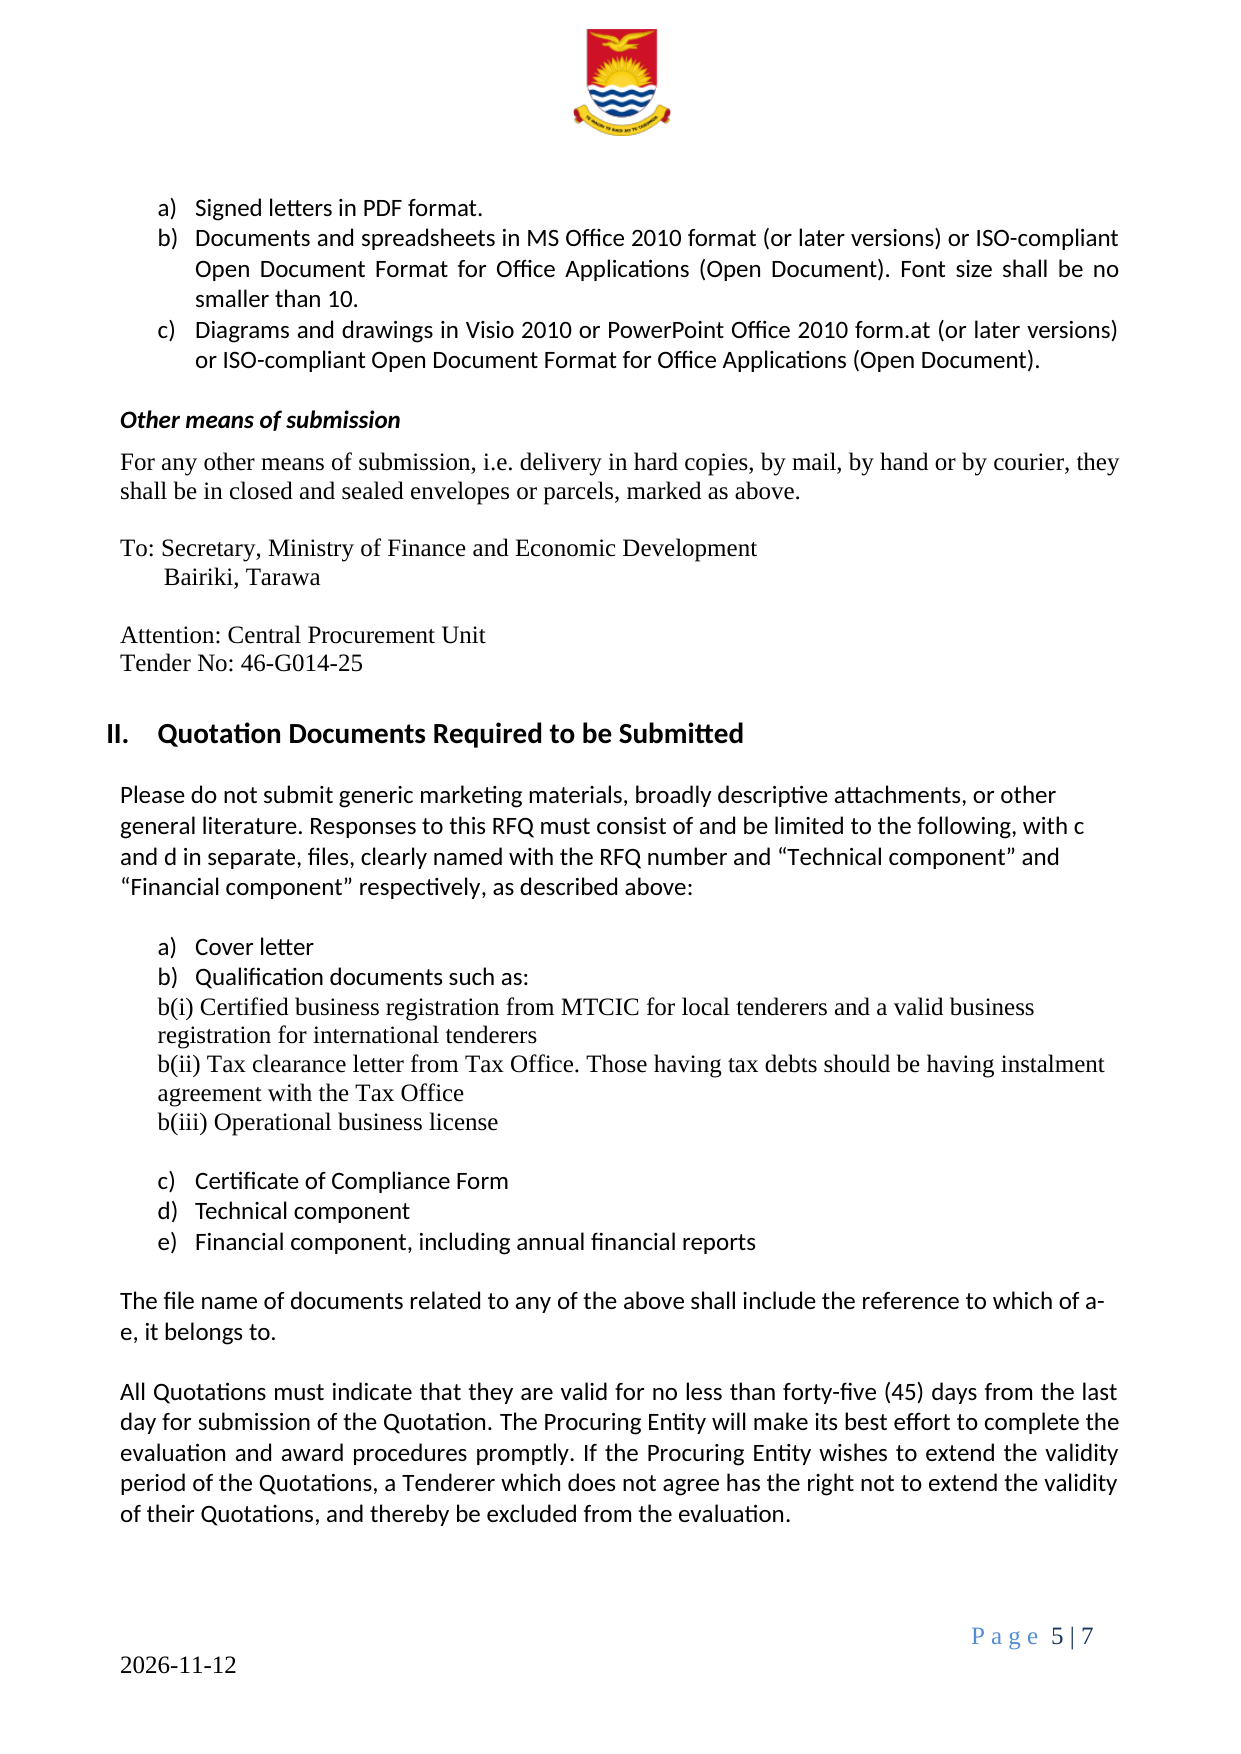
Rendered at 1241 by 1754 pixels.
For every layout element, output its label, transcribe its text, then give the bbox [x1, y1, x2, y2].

text Bairiki, Tarawa [120, 562, 1120, 591]
text b(ii) Tax clearance letter from Tax Office. Those having tax debts should be having instalment agreement with the Tax Office [157, 1049, 1120, 1107]
text For any other means of submission, i.e. delivery in hard copies, by mail, by hand or by courier, they shall be in closed and sealed envelopes or parcels, marked as above. [120, 447, 1120, 505]
list Qualification documents such as: [157, 961, 1120, 992]
text To: Secretary, Ministry of Finance and Economic Development [120, 533, 1120, 562]
list Diagrams and drawings in Visio 2010 or PowerPoint Office 2010 form.at (or later versions) or ISO-compliant Open Document Format for Office Applications (Open Document). [157, 314, 1120, 375]
text b(i) Certified business registration from MTCIC for local tenderers and a valid business registration for international tenderers [157, 992, 1120, 1049]
list Financial component, including annual financial reports [157, 1226, 1120, 1256]
text b(iii) Operational business license [157, 1107, 1120, 1136]
list Documents and spreadsheets in MS Office 2010 format (or later versions) or ISO-compliant Open Document Format for Office Applications (Open Document). Font size shall be no smaller than 10. [157, 222, 1120, 314]
list Cover letter [157, 931, 1120, 961]
text All Quotations must indicate that they are valid for no less than forty-five (45) days from the last day for submission of the Quotation. The Procuring Entity will make its best effort to complete the evaluation and award procedures promptly. If the Procuring Entity wishes to extend the validity period of the Quotations, a Tenderer which does not agree has the right not to extend the validity of their Quotations, and thereby be excluded from the evaluation. [120, 1376, 1120, 1528]
subtitle Quotation Documents Required to be Submitted [129, 715, 1120, 750]
subtitle Other means of submission [120, 404, 1120, 435]
text Please do not submit generic marketing materials, broadly descriptive attachments, or other general literature. Responses to this RFQ must consist of and be limited to the following, with c and d in separate, files, clearly named with the RFQ number and “Technical component” and “Financial component” respectively, as described above: [120, 779, 1120, 902]
picture [573, 29, 671, 136]
text The file name of documents related to any of the above shall include the reference to which of a-e, it belongs to. [120, 1286, 1120, 1347]
text Attention: Central Procurement Unit [120, 620, 1120, 648]
list Signed letters in PDF format. [157, 192, 1120, 222]
list Technical component [157, 1195, 1120, 1226]
text Tender No: 46-G014-25 [120, 648, 1120, 677]
list Certificate of Compliance Form [157, 1165, 1120, 1195]
